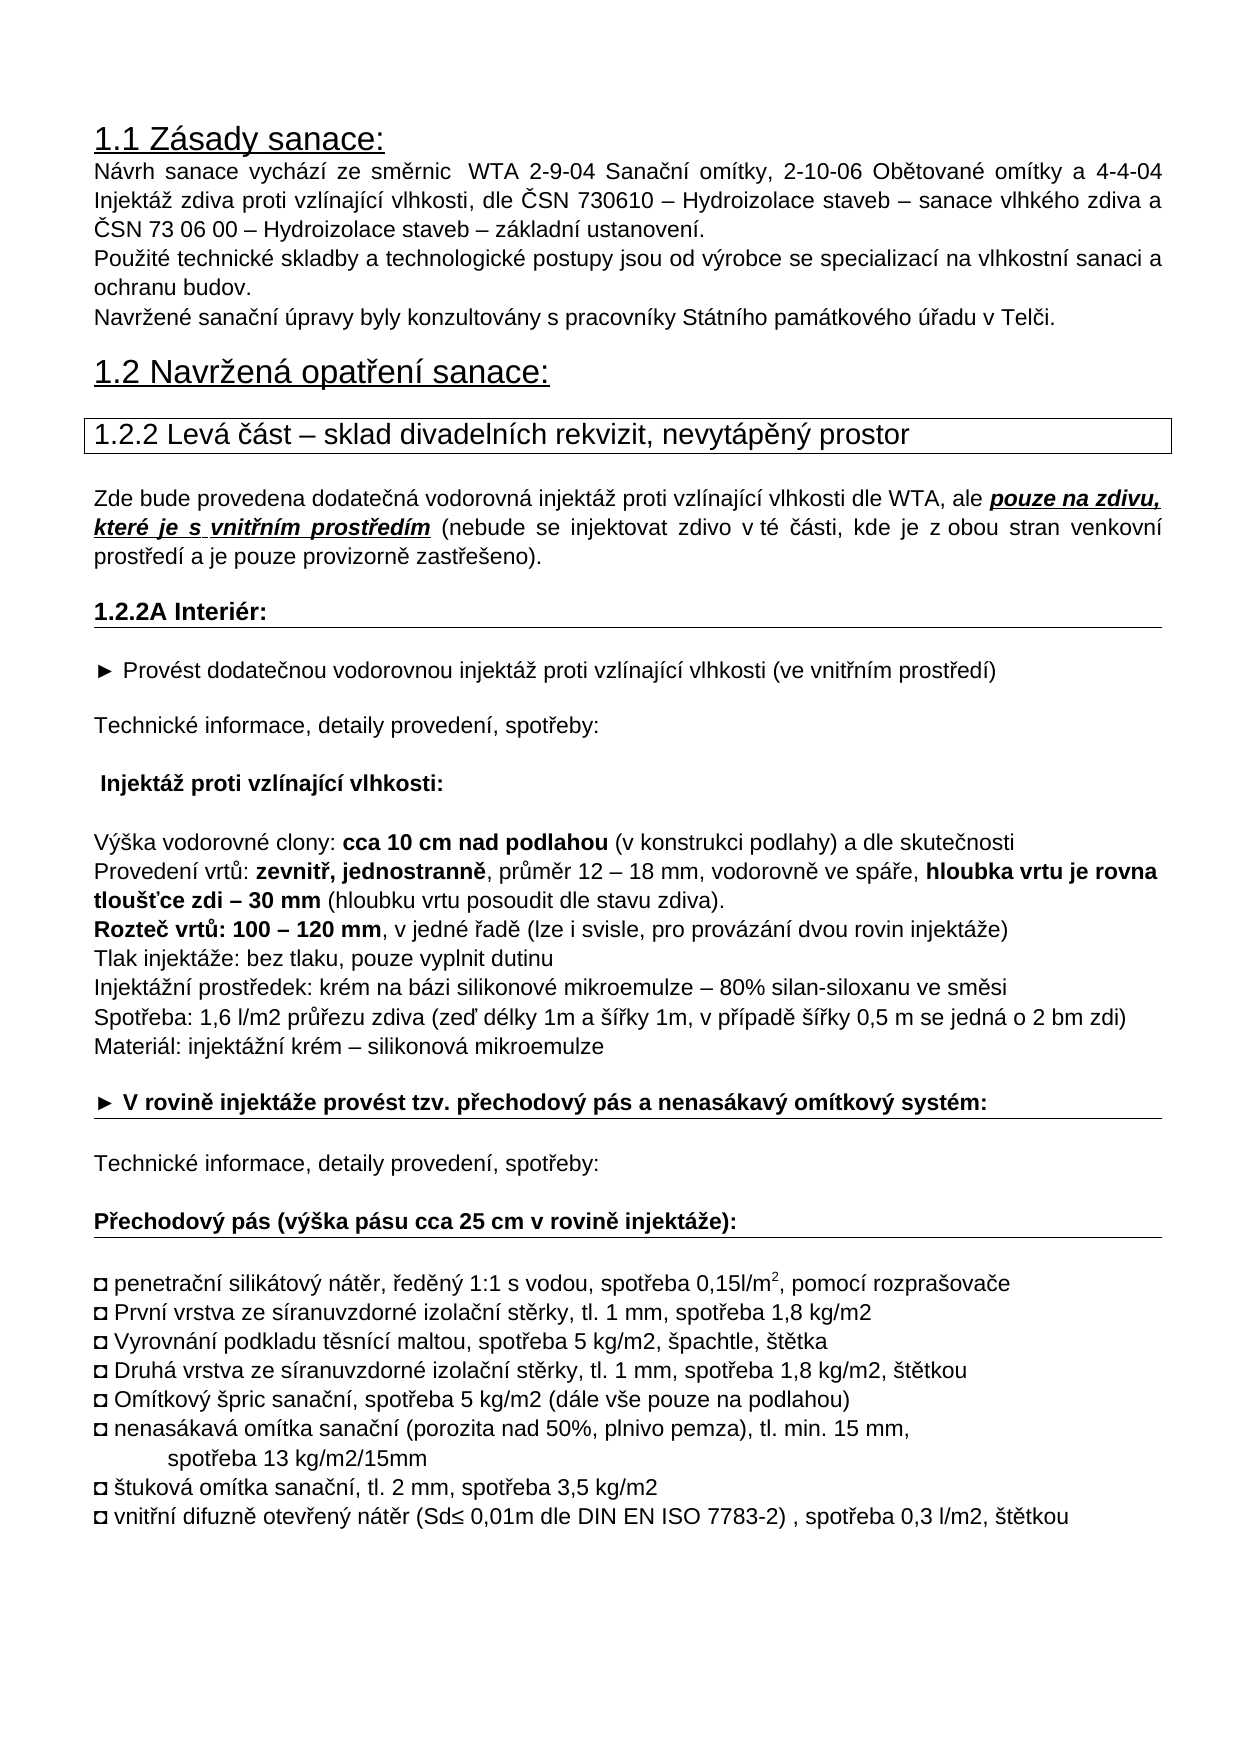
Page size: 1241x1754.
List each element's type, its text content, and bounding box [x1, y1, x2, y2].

text Injektážní prostředek: krém na bázi silikonové mikroemulze – 80% silan-siloxanu ve směsi [94, 972, 1162, 1002]
text Injektáž proti vzlínající vlhkosti: [94, 768, 1162, 797]
text ◘ Omítkový špric sanační, spotřeba 5 kg/m2 (dále vše pouze na podlahou) [94, 1384, 1162, 1413]
text ◘ štuková omítka sanační, tl. 2 mm, spotřeba 3,5 kg/m2 [94, 1472, 1162, 1501]
text Technické informace, detaily provedení, spotřeby: [94, 710, 1162, 739]
text 1.2.2A Interiér: [94, 597, 1162, 627]
text ◘ První vrstva ze síranuvzdorné izolační stěrky, tl. 1 mm, spotřeba 1,8 kg/m2 [94, 1297, 1162, 1326]
text Rozteč vrtů: 100 – 120 mm, v jedné řadě (lze i svisle, pro provázání dvou rovin injektáže) [94, 914, 1162, 943]
text ◘ penetrační silikátový nátěr, ředěný 1:1 s vodou, spotřeba 0,15l/m2, pomocí rozprašovače [94, 1268, 1162, 1297]
text 1.2.2 Levá část – sklad divadelních rekvizit, nevytápěný prostor [85, 419, 1171, 453]
text 1.2 Navržená opatření sanace: [94, 360, 1162, 389]
text Materiál: injektážní krém – silikonová mikroemulze [94, 1031, 1162, 1060]
text 1.1 Zásady sanace: [94, 127, 1162, 156]
text Technické informace, detaily provedení, spotřeby: [94, 1148, 1162, 1177]
text Navržené sanační úpravy byly konzultovány s pracovníky Státního památkového úřadu v Telči. [94, 302, 1162, 331]
text Provedení vrtů: zevnitř, jednostranně, průměr 12 – 18 mm, vodorovně ve spáře, hloubka vrtu je rovna tloušťce zdi – 30 mm (hloubku vrtu posoudit dle stavu zdiva). [94, 856, 1162, 914]
text spotřeba 13 kg/m2/15mm [94, 1443, 1162, 1472]
text Výška vodorovné clony: cca 10 cm nad podlahou (v konstrukci podlahy) a dle skutečnosti [94, 827, 1162, 856]
text ◘ Druhá vrstva ze síranuvzdorné izolační stěrky, tl. 1 mm, spotřeba 1,8 kg/m2, štětkou [94, 1355, 1162, 1384]
text ◘ vnitřní difuzně otevřený nátěr (Sd≤ 0,01m dle DIN EN ISO 7783-2) , spotřeba 0,3 l/m2, štětkou [94, 1501, 1162, 1530]
text Zde bude provedena dodatečná vodorovná injektáž proti vzlínající vlhkosti dle WTA, ale pouze na zdivu, které je s vnitřním prostředím (nebude se injektovat zdivo v té části, kde je z obou stran venkovní prostředí a je pouze provizorně zastřešeno). [94, 483, 1162, 570]
text Tlak injektáže: bez tlaku, pouze vyplnit dutinu [94, 943, 1162, 972]
text Spotřeba: 1,6 l/m2 průřezu zdiva (zeď délky 1m a šířky 1m, v případě šířky 0,5 m se jedná o 2 bm zdi) [94, 1002, 1162, 1031]
text ◘ nenasákavá omítka sanační (porozita nad 50%, plnivo pemza), tl. min. 15 mm, [94, 1413, 1162, 1443]
text ► Provést dodatečnou vodorovnou injektáž proti vzlínající vlhkosti (ve vnitřním prostředí) [94, 657, 1162, 684]
text Přechodový pás (výška pásu cca 25 cm v rovině injektáže): [94, 1206, 1162, 1237]
text Návrh sanace vychází ze směrnic WTA 2-9-04 Sanační omítky, 2-10-06 Obětované omítky a 4-4-04 Injektáž zdiva proti vzlínající vlhkosti, dle ČSN 730610 – Hydroizolace staveb – sanace vlhkého zdiva a ČSN 73 06 00 – Hydroizolace staveb – základní ustanovení. [94, 156, 1162, 243]
text ◘ Vyrovnání podkladu těsnící maltou, spotřeba 5 kg/m2, špachtle, štětka [94, 1326, 1162, 1355]
text ► V rovině injektáže provést tzv. přechodový pás a nenasákavý omítkový systém: [94, 1089, 1162, 1118]
text Použité technické skladby a technologické postupy jsou od výrobce se specializací na vlhkostní sanaci a ochranu budov. [94, 243, 1162, 302]
